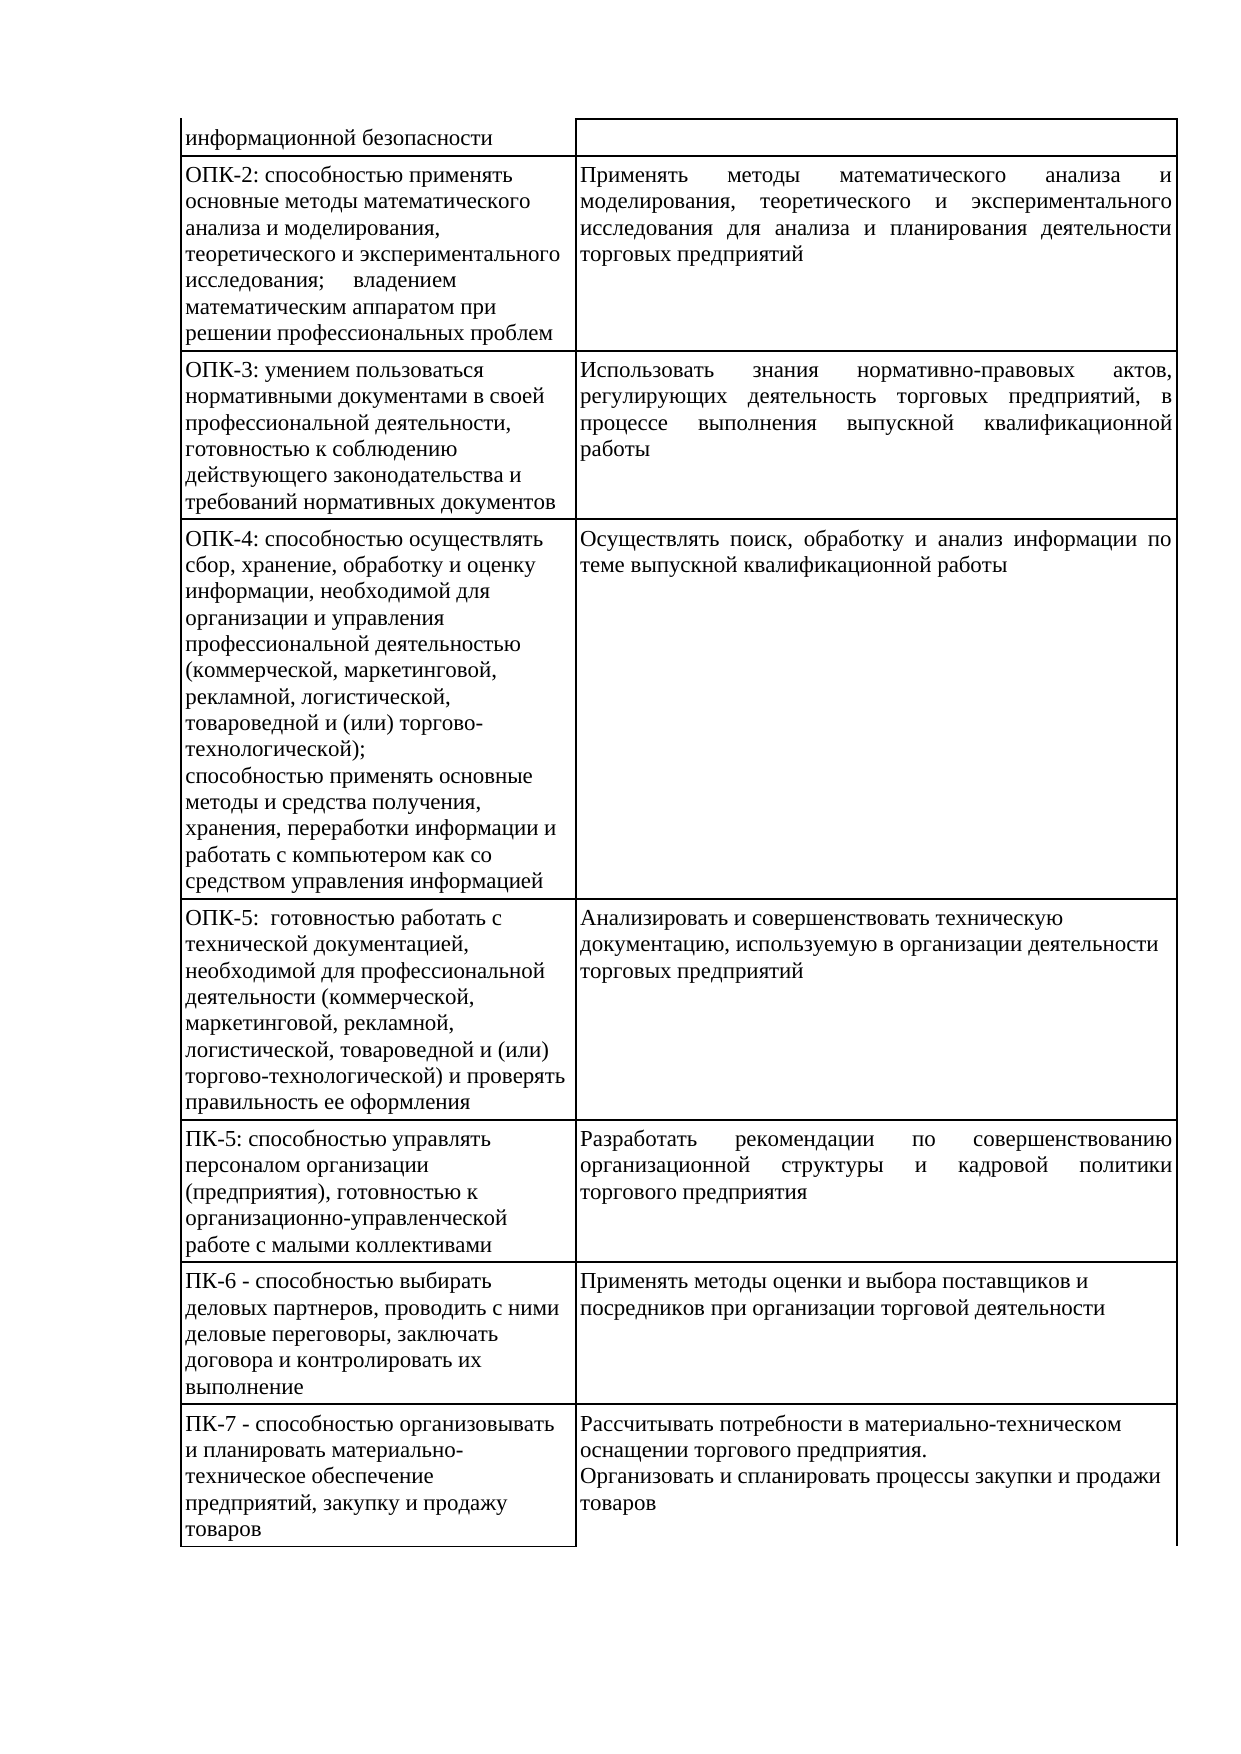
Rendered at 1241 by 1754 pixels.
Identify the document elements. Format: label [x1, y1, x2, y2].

table_header [182, 157, 575, 350]
table_header [182, 352, 575, 518]
table_header [577, 118, 1181, 1547]
table_header [182, 900, 575, 1119]
table_header [182, 118, 575, 155]
table_header [182, 1121, 575, 1261]
table_header [182, 1263, 575, 1403]
table_header [182, 520, 575, 898]
table_header [182, 1405, 575, 1546]
